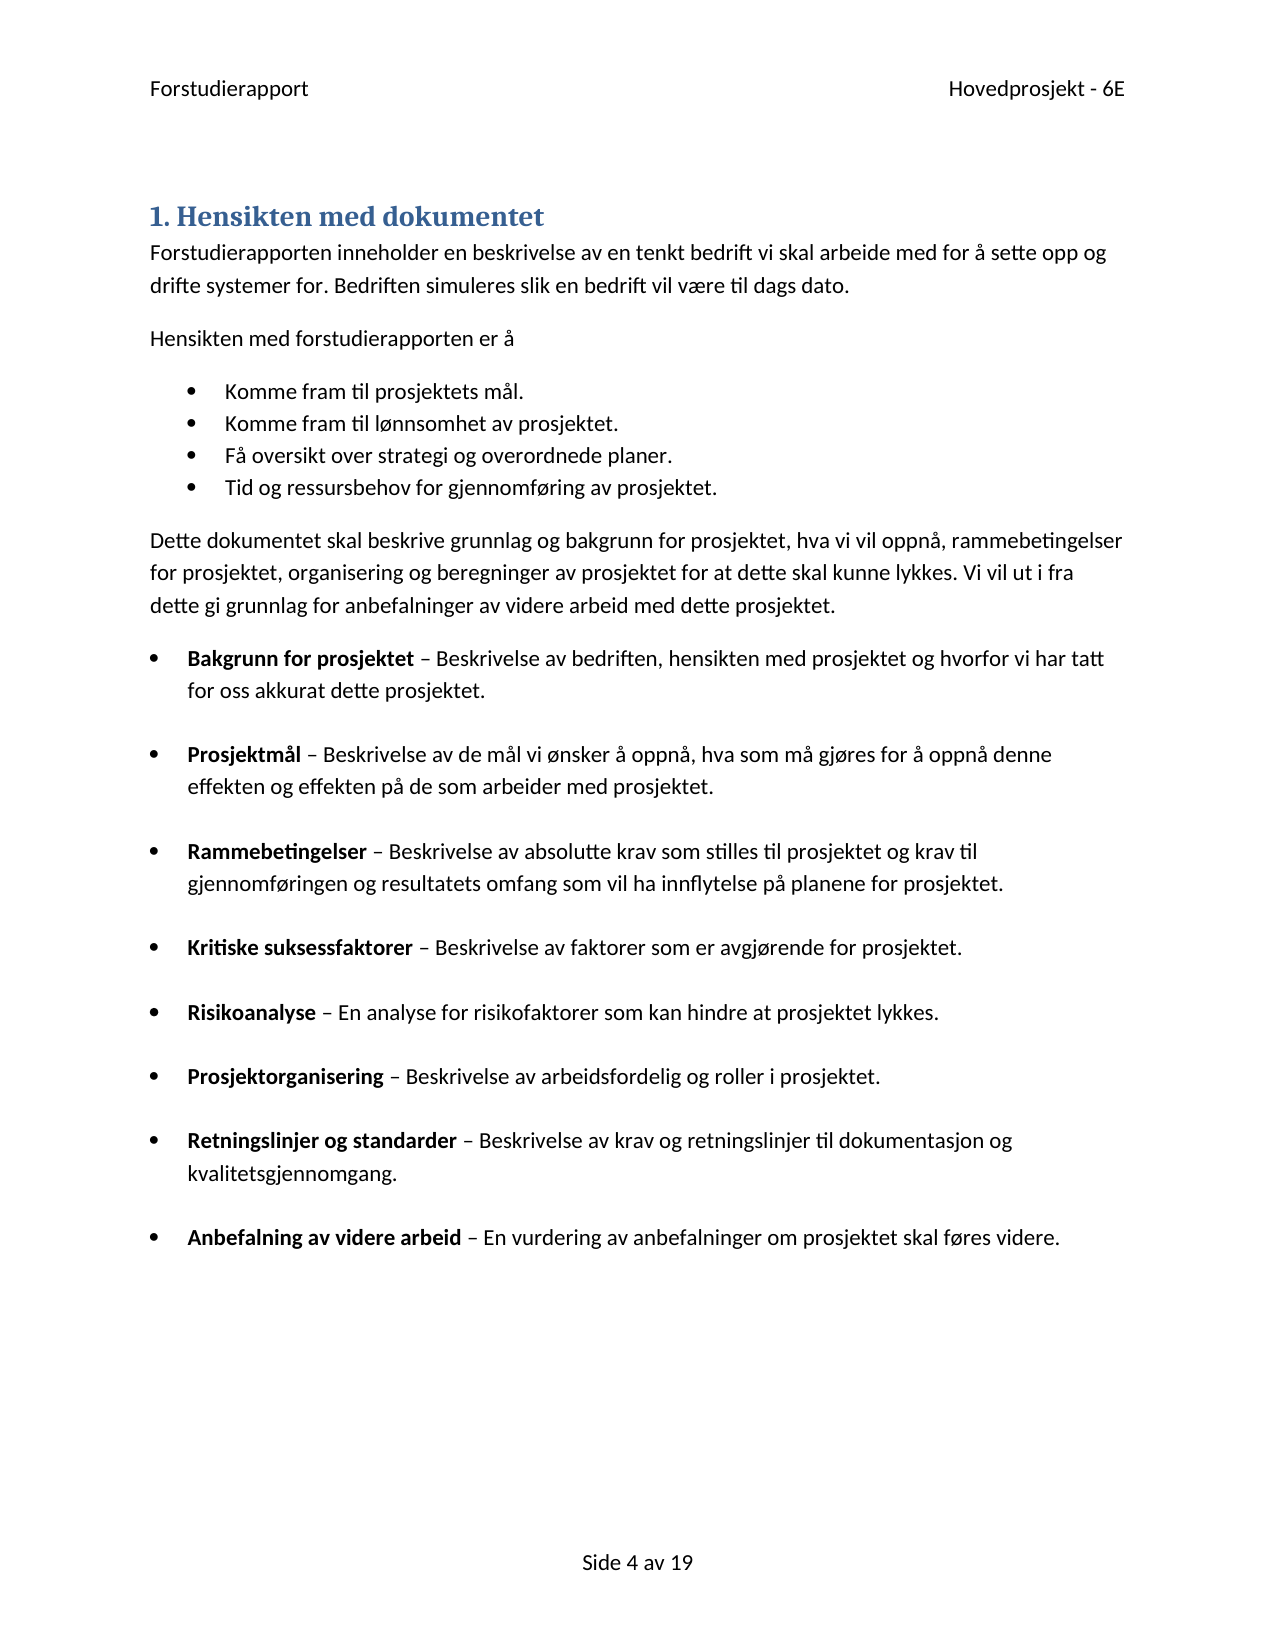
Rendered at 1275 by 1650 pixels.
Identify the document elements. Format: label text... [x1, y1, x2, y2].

list Prosjektorganisering – Beskrivelse av arbeidsfordelig og roller i prosjektet. [150, 1062, 1125, 1122]
subtitle 1. Hensikten med dokumentet [150, 200, 1125, 233]
text Dette dokumentet skal beskrive grunnlag og bakgrunn for prosjektet, hva vi vil oppnå, rammebetingelser for prosjektet, organisering og beregninger av prosjektet for at dette skal kunne lykkes. Vi vil ut i fra dette gi grunnlag for anbefalninger av videre arbeid med dette prosjektet. [150, 526, 1125, 619]
list Bakgrunn for prosjektet – Beskrivelse av bedriften, hensikten med prosjektet og hvorfor vi har tatt for oss akkurat dette prosjektet. [150, 644, 1125, 736]
text Hensikten med forstudierapporten er å [150, 324, 1125, 352]
list Retningslinjer og standarder – Beskrivelse av krav og retningslinjer til dokumentasjon og kvalitetsgjennomgang. [150, 1127, 1125, 1219]
list Risikoanalyse – En analyse for risikofaktorer som kan hindre at prosjektet lykkes. [150, 998, 1125, 1058]
list Komme fram til lønnsomhet av prosjektet. [187, 409, 1125, 437]
text Forstudierapporten inneholder en beskrivelse av en tenkt bedrift vi skal arbeide med for å sette opp og drifte systemer for. Bedriften simuleres slik en bedrift vil være til dags dato. [150, 238, 1125, 299]
list Anbefalning av videre arbeid – En vurdering av anbefalninger om prosjektet skal føres videre. [150, 1223, 1125, 1251]
list Komme fram til prosjektets mål. [187, 377, 1125, 405]
list Kritiske suksessfaktorer – Beskrivelse av faktorer som er avgjørende for prosjektet. [150, 933, 1125, 994]
list Få oversikt over strategi og overordnede planer. [187, 441, 1125, 469]
list Rammebetingelser – Beskrivelse av absolutte krav som stilles til prosjektet og krav til gjennomføringen og resultatets omfang som vil ha innflytelse på planene for prosjektet. [150, 837, 1125, 929]
list Prosjektmål – Beskrivelse av de mål vi ønsker å oppnå, hva som må gjøres for å oppnå denne effekten og effekten på de som arbeider med prosjektet. [150, 740, 1125, 833]
list Tid og ressursbehov for gjennomføring av prosjektet. [187, 473, 1125, 501]
